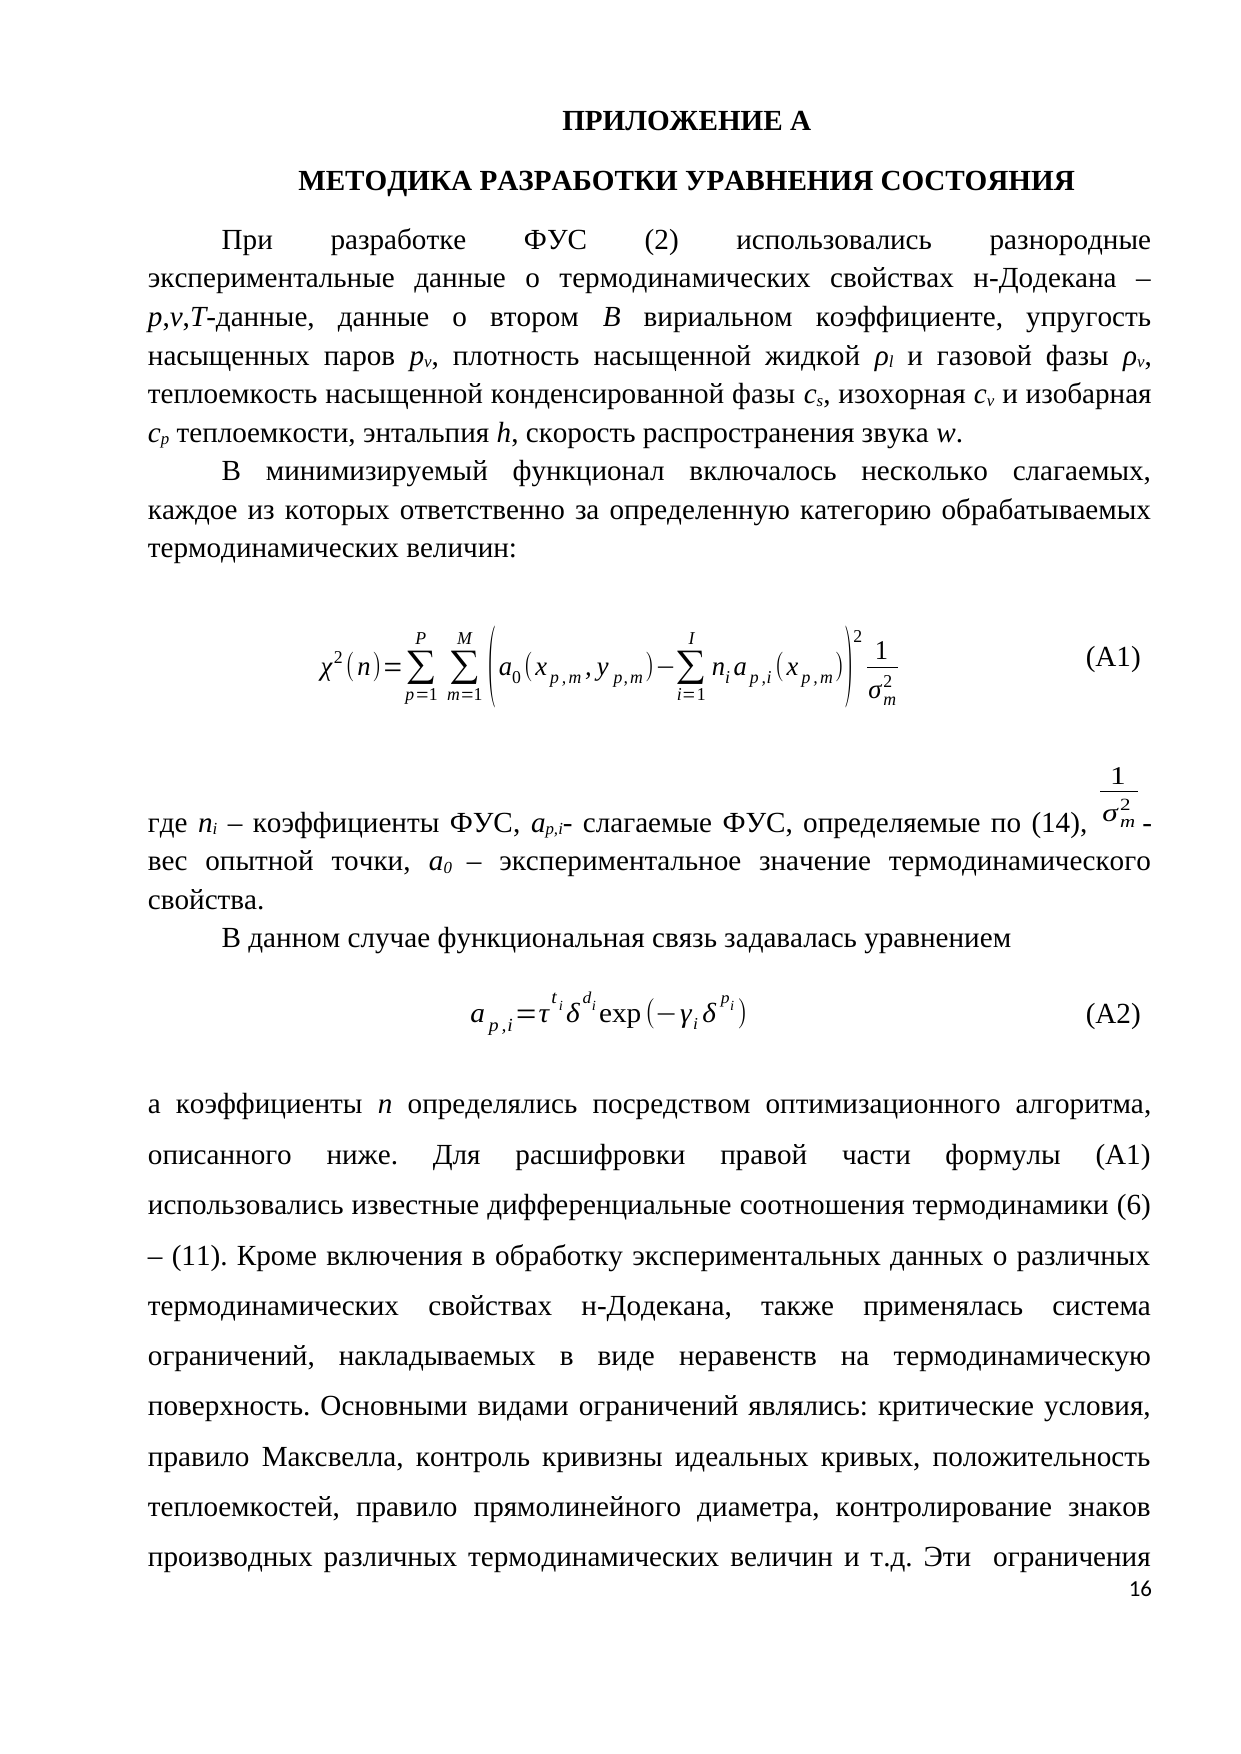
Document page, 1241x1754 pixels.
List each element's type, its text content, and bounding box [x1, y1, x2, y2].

text МЕТОДИКА РАЗРАБОТКИ УРАВНЕНИЯ СОСТОЯНИЯ [148, 163, 1152, 196]
table_header (А2) [1071, 971, 1152, 1048]
table_header [148, 608, 1071, 723]
text В данном случае функциональная связь задавалась уравнением [148, 920, 1152, 954]
table_header (А1) [1071, 608, 1152, 723]
text В минимизируемый функционал включалось несколько слагаемых, каждое из которых ответственно за определенную категорию обрабатываемых термодинамических величин: [148, 453, 1152, 564]
text где ni – коэффициенты ФУС, ap,i- слагаемые ФУС, определяемые по (14), - вес опытной точки, a0 – экспериментальное значение термодинамического свойства. [148, 762, 1152, 915]
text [148, 1087, 1152, 1573]
text При разработке ФУС (2) использовались разнородные экспериментальные данные о термодинамических свойствах н-Додекана – p,v,Т-данные, данные о втором В вириальном коэффициенте, упругость насыщенных паров pv, плотность насыщенной жидкой ρl и газовой фазы ρv, теплоемкость насыщенной конденсированной фазы cs, изохорная cv и изобарная cp теплоемкости, энтальпия h, скорость распространения звука w. [148, 222, 1152, 448]
text ПРИЛОЖЕНИЕ А [148, 103, 1152, 137]
table_header [148, 971, 1071, 1048]
